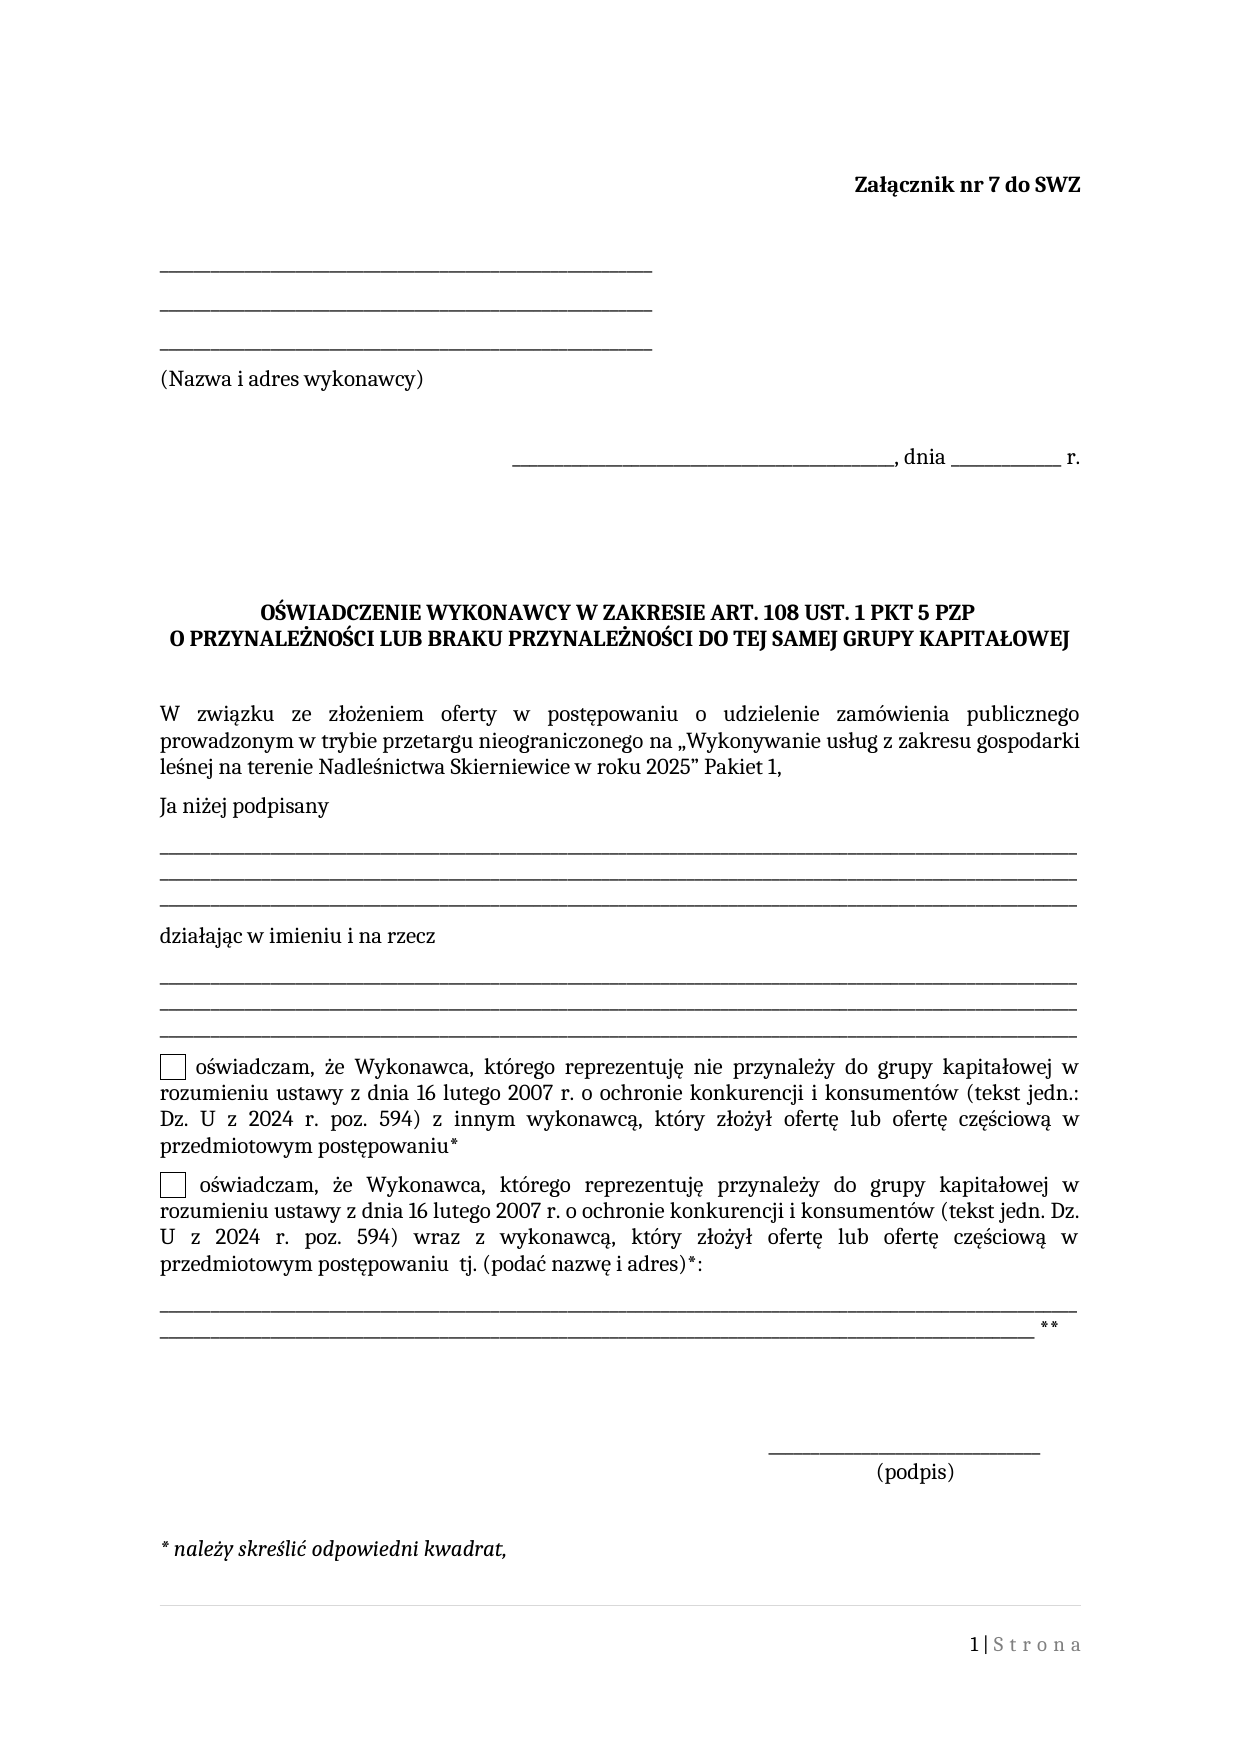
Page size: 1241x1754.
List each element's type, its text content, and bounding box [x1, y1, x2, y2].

text _____________________________________________, dnia _____________ r. [159, 444, 1081, 470]
text __________________________________________________________ [159, 250, 1081, 276]
text (Nazwa i adres wykonawcy) [159, 366, 1081, 393]
text ____________________________________________________________________________________________________________________________________________________________________________________________________________________________________________________________________________________________________________________________________ [159, 831, 1081, 911]
text Ja niżej podpisany [159, 793, 1081, 819]
text działając w imieniu i na rzecz [159, 923, 1081, 949]
text Załącznik nr 7 do SWZ [159, 172, 1081, 198]
text oświadczam, że Wykonawca, którego reprezentuję nie przynależy do grupy kapitałowej w rozumieniu ustawy z dnia 16 lutego 2007 r. o ochronie konkurencji i konsumentów (tekst jedn.: Dz. U z 2024 r. poz. 594) z innym wykonawcą, który złożył ofertę lub ofertę częściową w przedmiotowym postępowaniu* [159, 1053, 1081, 1159]
text W związku ze złożeniem oferty w postępowaniu o udzielenie zamówienia publicznego prowadzonym w trybie przetargu nieograniczonego na „Wykonywanie usług z zakresu gospodarki leśnej na terenie Nadleśnictwa Skierniewice w roku 2025” Pakiet 1, [159, 701, 1081, 780]
text ____________________________________________________________________________________________________________________________________________________________________________________________________________________________________________________________________________________________________________________________________ [159, 962, 1081, 1041]
text oświadczam, że Wykonawca, którego reprezentuję przynależy do grupy kapitałowej w rozumieniu ustawy z dnia 16 lutego 2007 r. o ochronie konkurencji i konsumentów (tekst jedn. Dz. U z 2024 r. poz. 594) wraz z wykonawcą, który złożył ofertę lub ofertę częściową w przedmiotowym postępowaniu tj. (podać nazwę i adres)*: [159, 1171, 1081, 1277]
text ________________________________ (podpis) [750, 1432, 1081, 1485]
text ___________________________________________________________________________________________________________________________________________________________________________________________________________________ ** [159, 1289, 1081, 1342]
text * należy skreślić odpowiedni kwadrat, [159, 1536, 1081, 1563]
text __________________________________________________________ [159, 288, 1081, 315]
text __________________________________________________________ [159, 327, 1081, 354]
text OŚWIADCZENIE WYKONAWCY W ZAKRESIE ART. 108 UST. 1 PKT 5 PZP O PRZYNALEŻNOŚCI LUB BRAKU PRZYNALEŻNOŚCI DO TEJ SAMEJ GRUPY KAPITAŁOWEJ [159, 599, 1081, 652]
